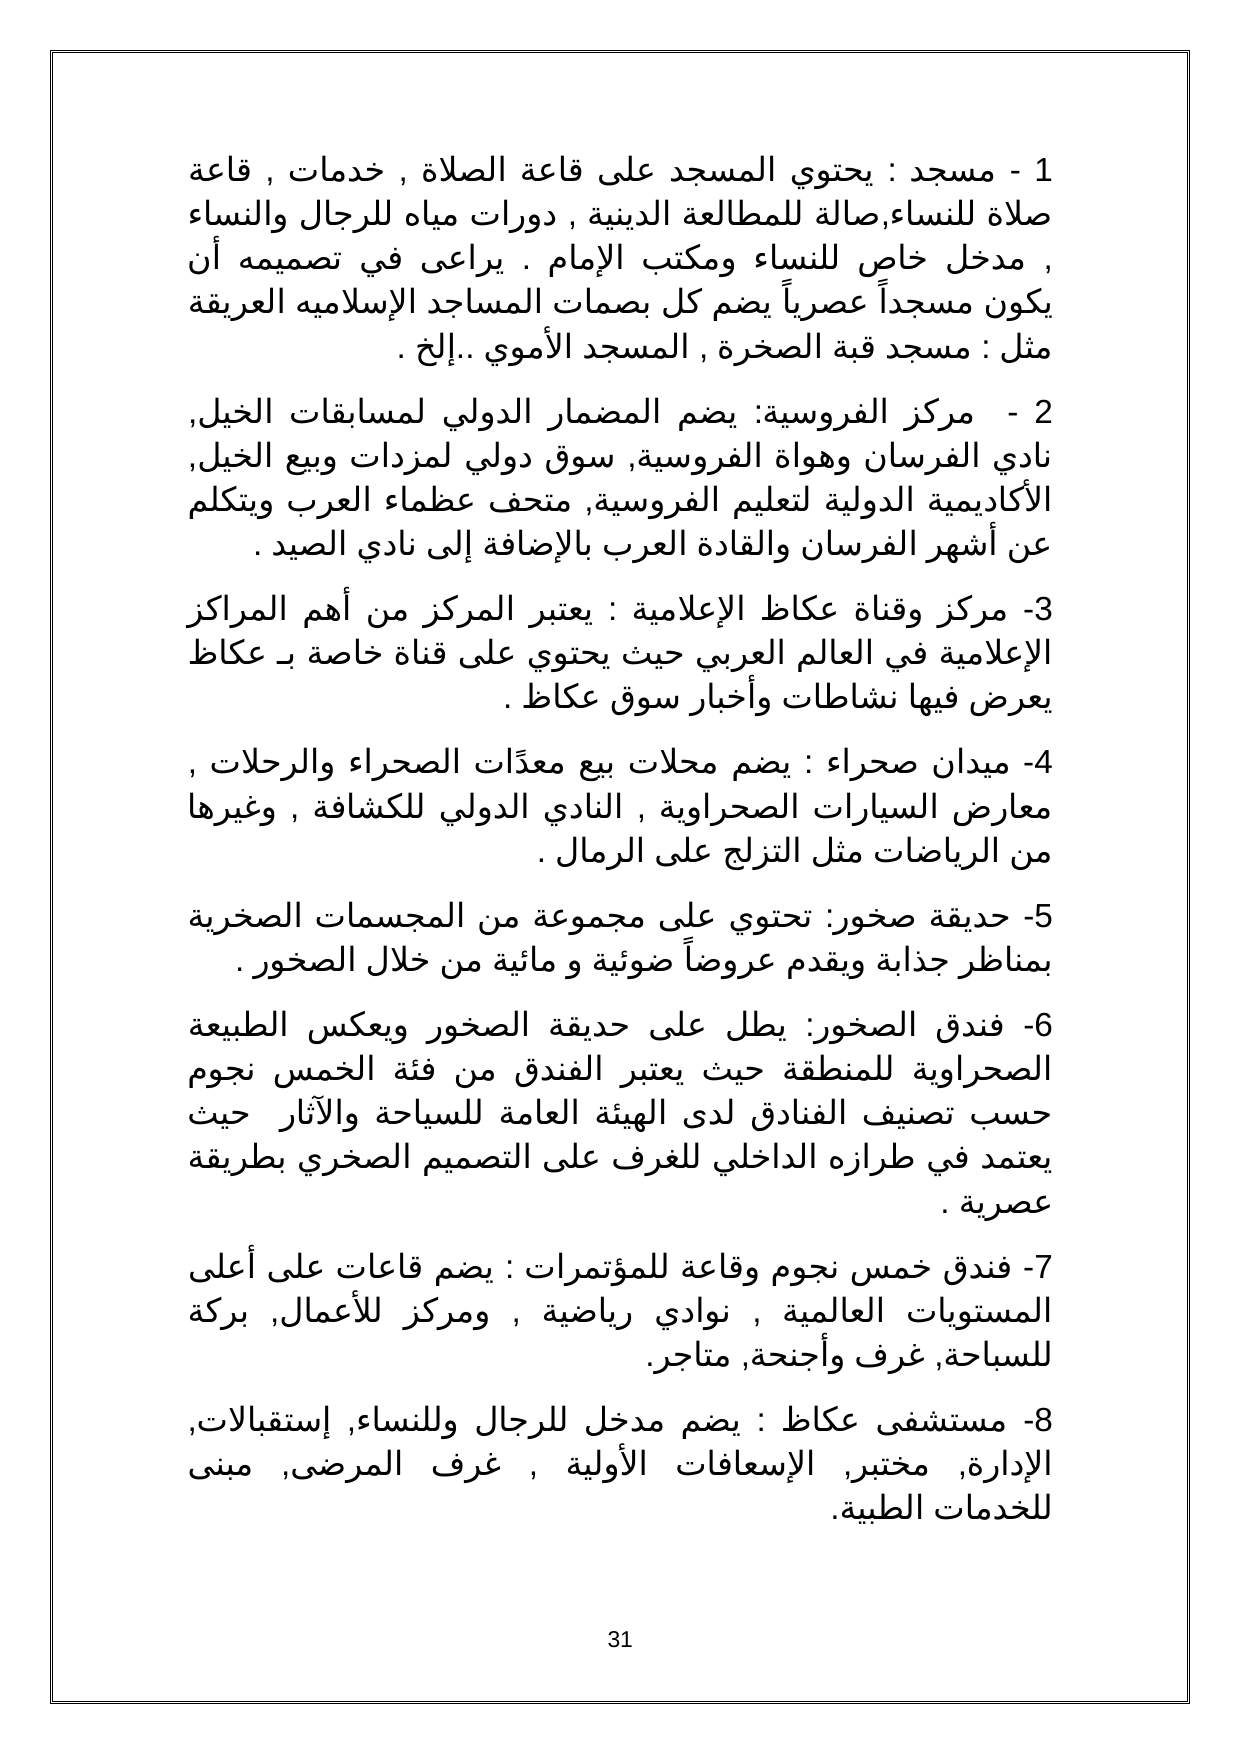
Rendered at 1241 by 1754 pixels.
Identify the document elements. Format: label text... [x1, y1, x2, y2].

text 4- ميدان صحراء : يضم محلات بيع معدًات الصحراء والرحلات , معارض السيارات الصحراوية , النادي الدولي للكشافة , وغيرها من الرياضات مثل التزلج على الرمال . [187, 742, 1053, 869]
text 7- فندق خمس نجوم وقاعة للمؤتمرات : يضم قاعات على أعلى المستويات العالمية , نوادي رياضية , ومركز للأعمال, بركة للسباحة, غرف وأجنحة, متاجر. [187, 1247, 1053, 1373]
text 5- حديقة صخور: تحتوي على مجموعة من المجسمات الصخرية بمناظر جذابة ويقدم عروضاً ضوئية و مائية من خلال الصخور . [187, 896, 1053, 978]
text 2 - مركز الفروسية: يضم المضمار الدولي لمسابقات الخيل, نادي الفرسان وهواة الفروسية, سوق دولي لمزدات وبيع الخيل, الأكاديمية الدولية لتعليم الفروسية, متحف عظماء العرب ويتكلم عن أشهر الفرسان والقادة العرب بالإضافة إلى نادي الصيد . [187, 392, 1053, 563]
text 8- مستشفى عكاظ : يضم مدخل للرجال وللنساء, إستقبالات, الإدارة, مختبر, الإسعافات الأولية , غرف المرضى, مبنى للخدمات الطبية. [187, 1400, 1053, 1527]
text 6- فندق الصخور: يطل على حديقة الصخور ويعكس الطبيعة الصحراوية للمنطقة حيث يعتبر الفندق من فئة الخمس نجوم حسب تصنيف الفنادق لدى الهيئة العامة للسياحة والآثار حيث يعتمد في طرازه الداخلي للغرف على التصميم الصخري بطريقة عصرية . [187, 1005, 1053, 1220]
text 3- مركز وقناة عكاظ الإعلامية : يعتبر المركز من أهم المراكز الإعلامية في العالم العربي حيث يحتوي على قناة خاصة بـ عكاظ يعرض فيها نشاطات وأخبار سوق عكاظ . [187, 589, 1053, 716]
text 1 - مسجد : يحتوي المسجد على قاعة الصلاة , خدمات , قاعة صلاة للنساء,صالة للمطالعة الدينية , دورات مياه للرجال والنساء , مدخل خاص للنساء ومكتب الإمام . يراعى في تصميمه أن يكون مسجداً عصرياً يضم كل بصمات المساجد الإسلاميه العريقة مثل : مسجد قبة الصخرة , المسجد الأموي ..إلخ . [187, 150, 1053, 365]
